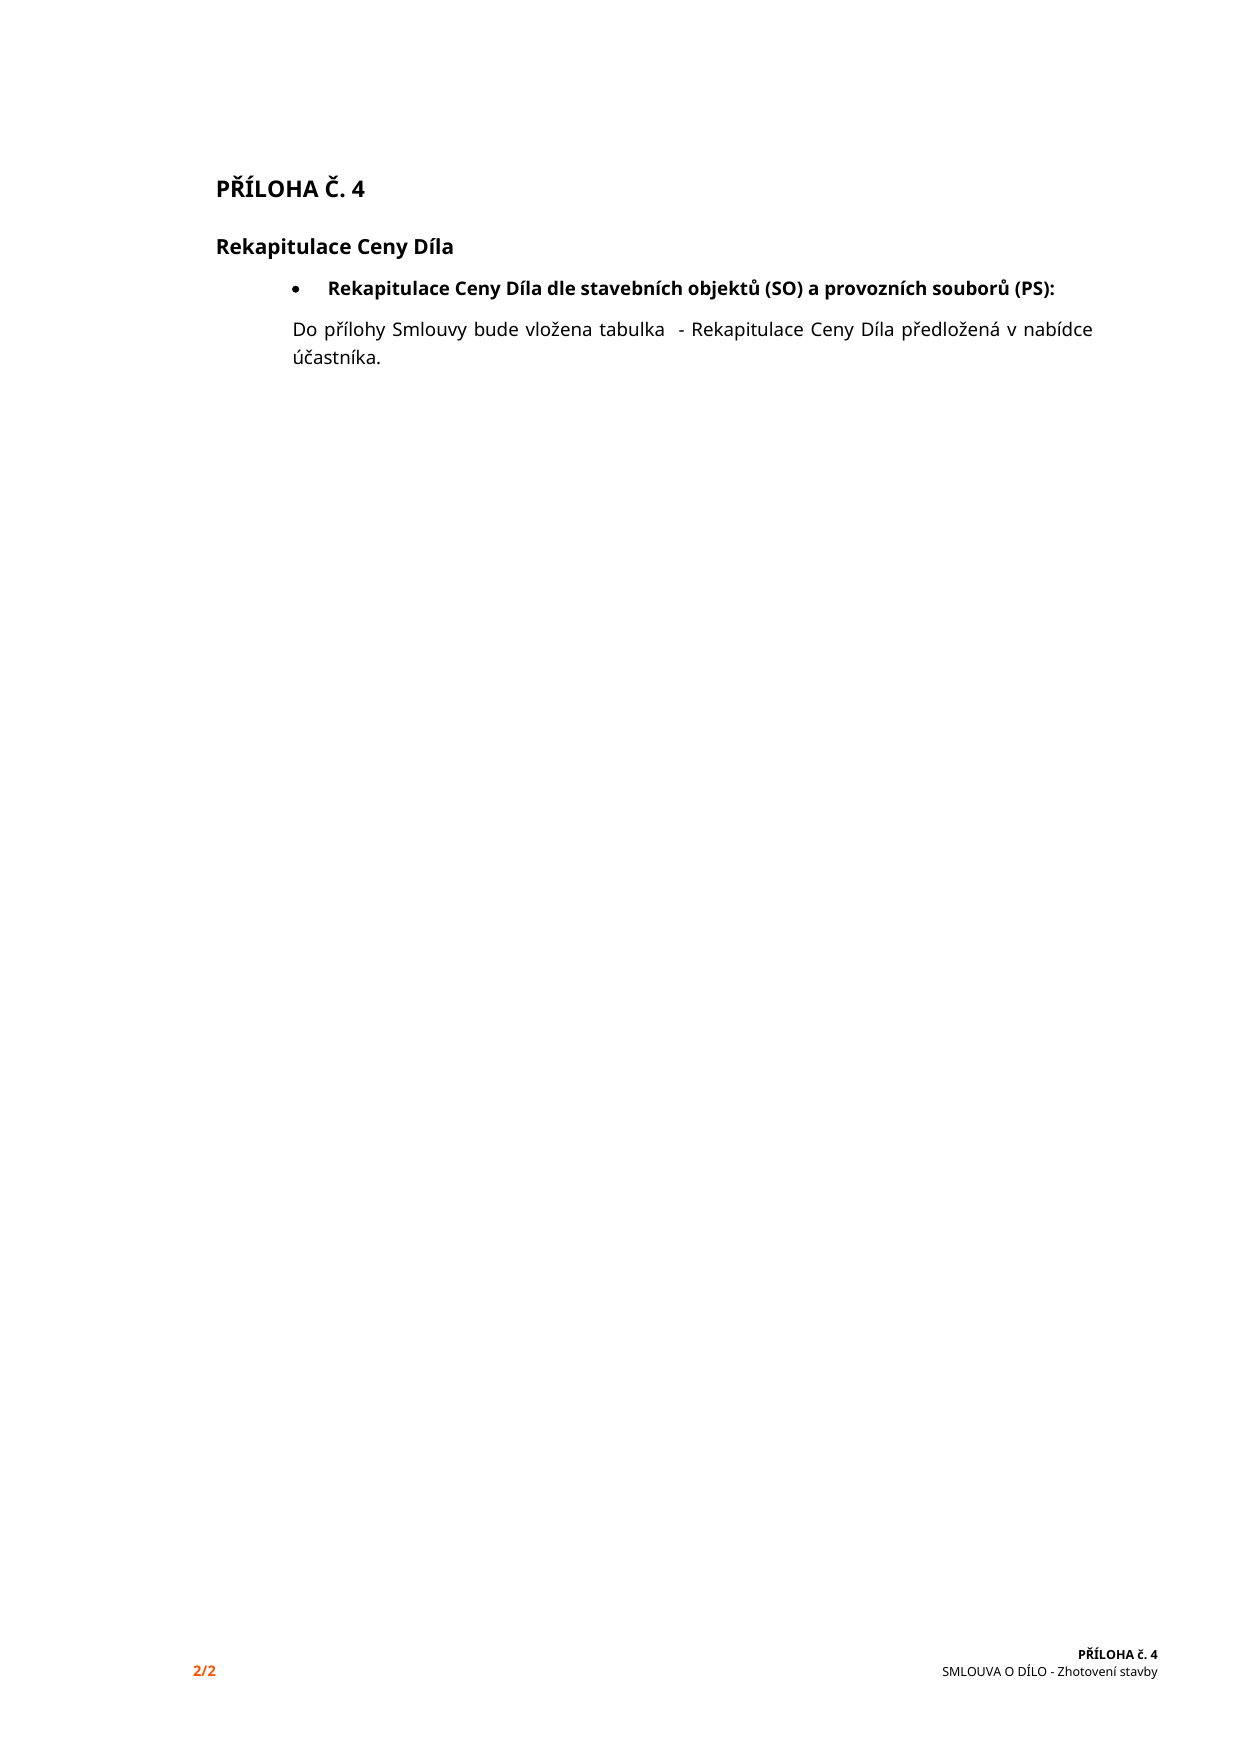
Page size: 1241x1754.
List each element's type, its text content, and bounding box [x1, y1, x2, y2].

text Do přílohy Smlouvy bude vložena tabulka - Rekapitulace Ceny Díla předložená v nabídce účastníka. [292, 316, 1093, 370]
text Rekapitulace Ceny Díla [216, 232, 1093, 260]
text Rekapitulace Ceny Díla dle stavebních objektů (SO) a provozních souborů (PS): [292, 276, 1093, 301]
text Příloha č. 4 [216, 172, 1093, 204]
